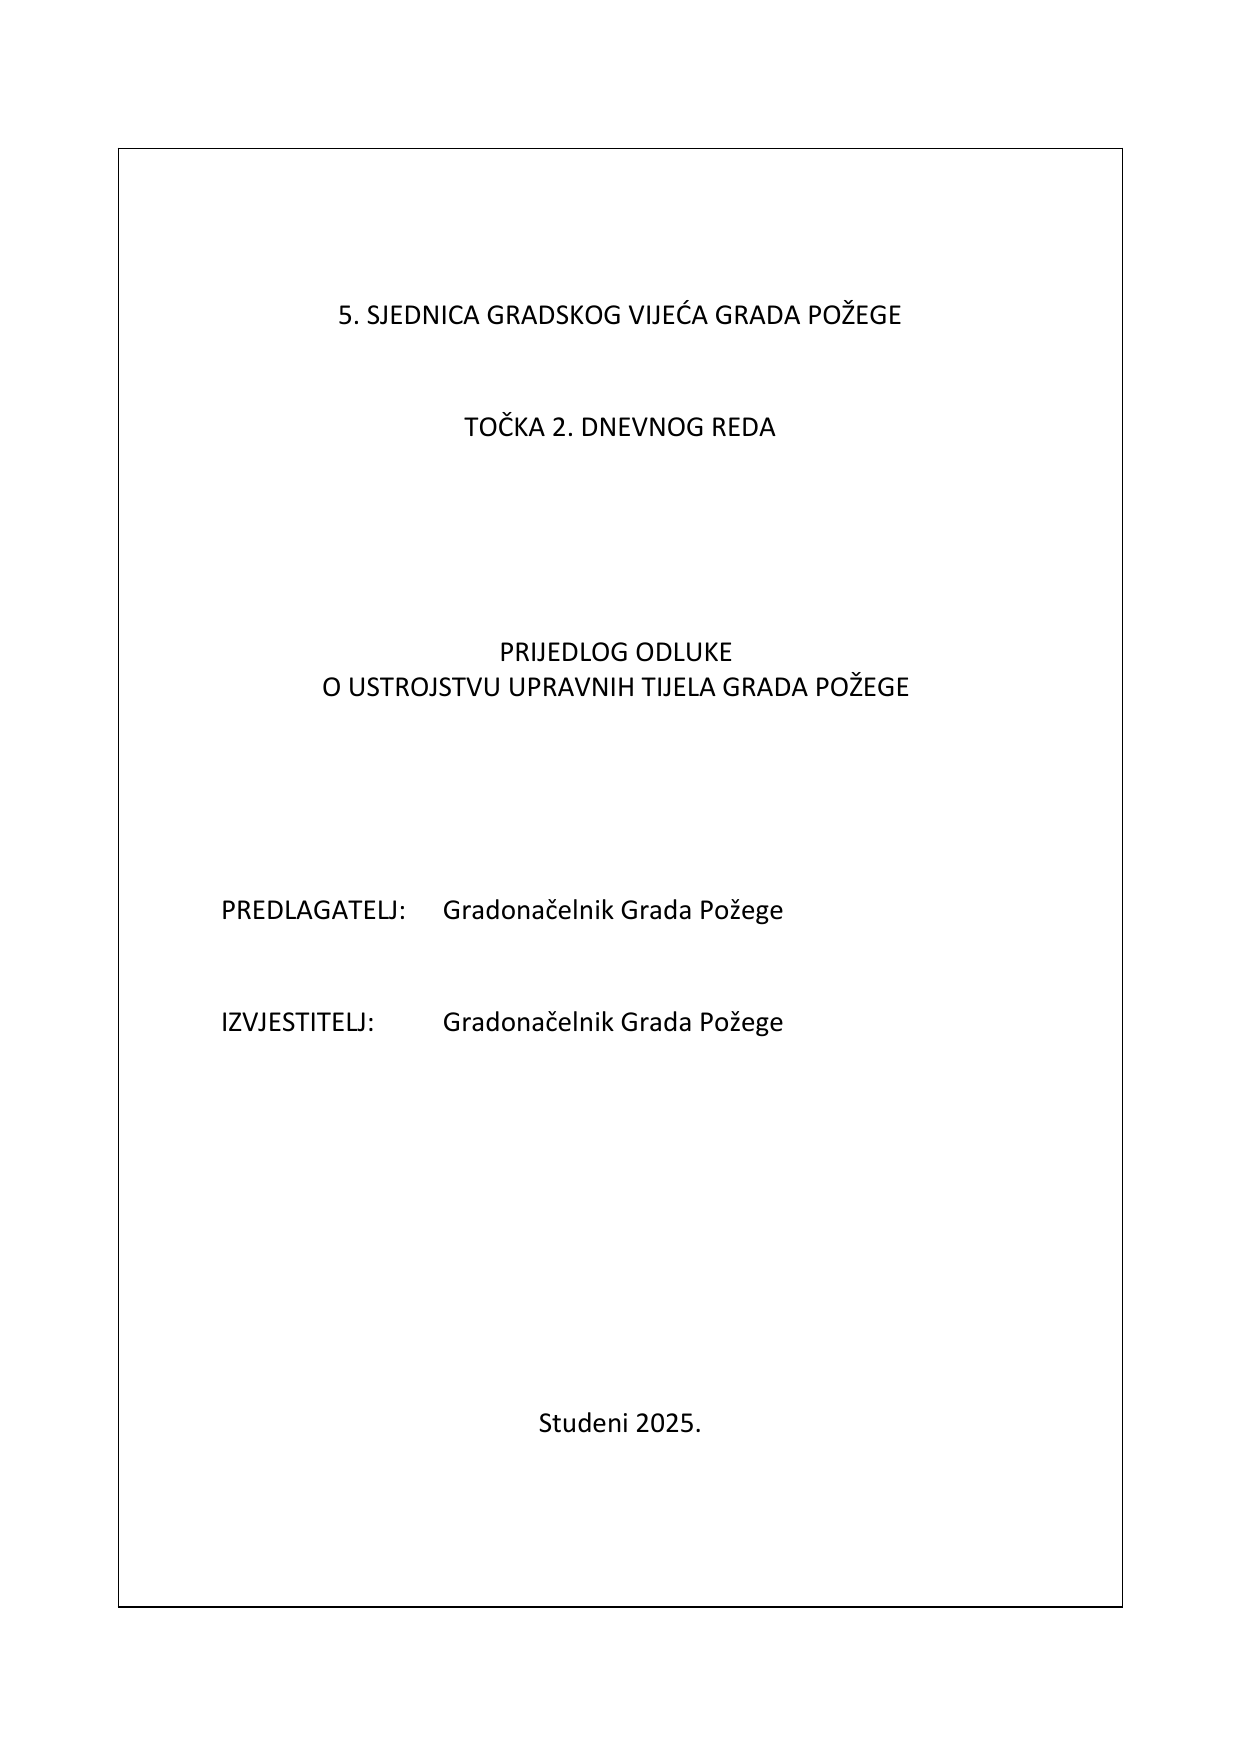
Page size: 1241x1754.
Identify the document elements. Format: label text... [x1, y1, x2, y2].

table_header 5. SJEDNICA GRADSKOG VIJEĆA GRADA POŽEGE TOČKA 2. DNEVNOG REDA PRIJEDLOG ODLUKE O USTROJSTVU UPRAVNIH TIJELA GRADA POŽEGE PREDLAGATELJ: Gradonačelnik Grada Požege IZVJESTITELJ: Gradonačelnik Grada Požege Studeni 2025. [119, 149, 1122, 1606]
